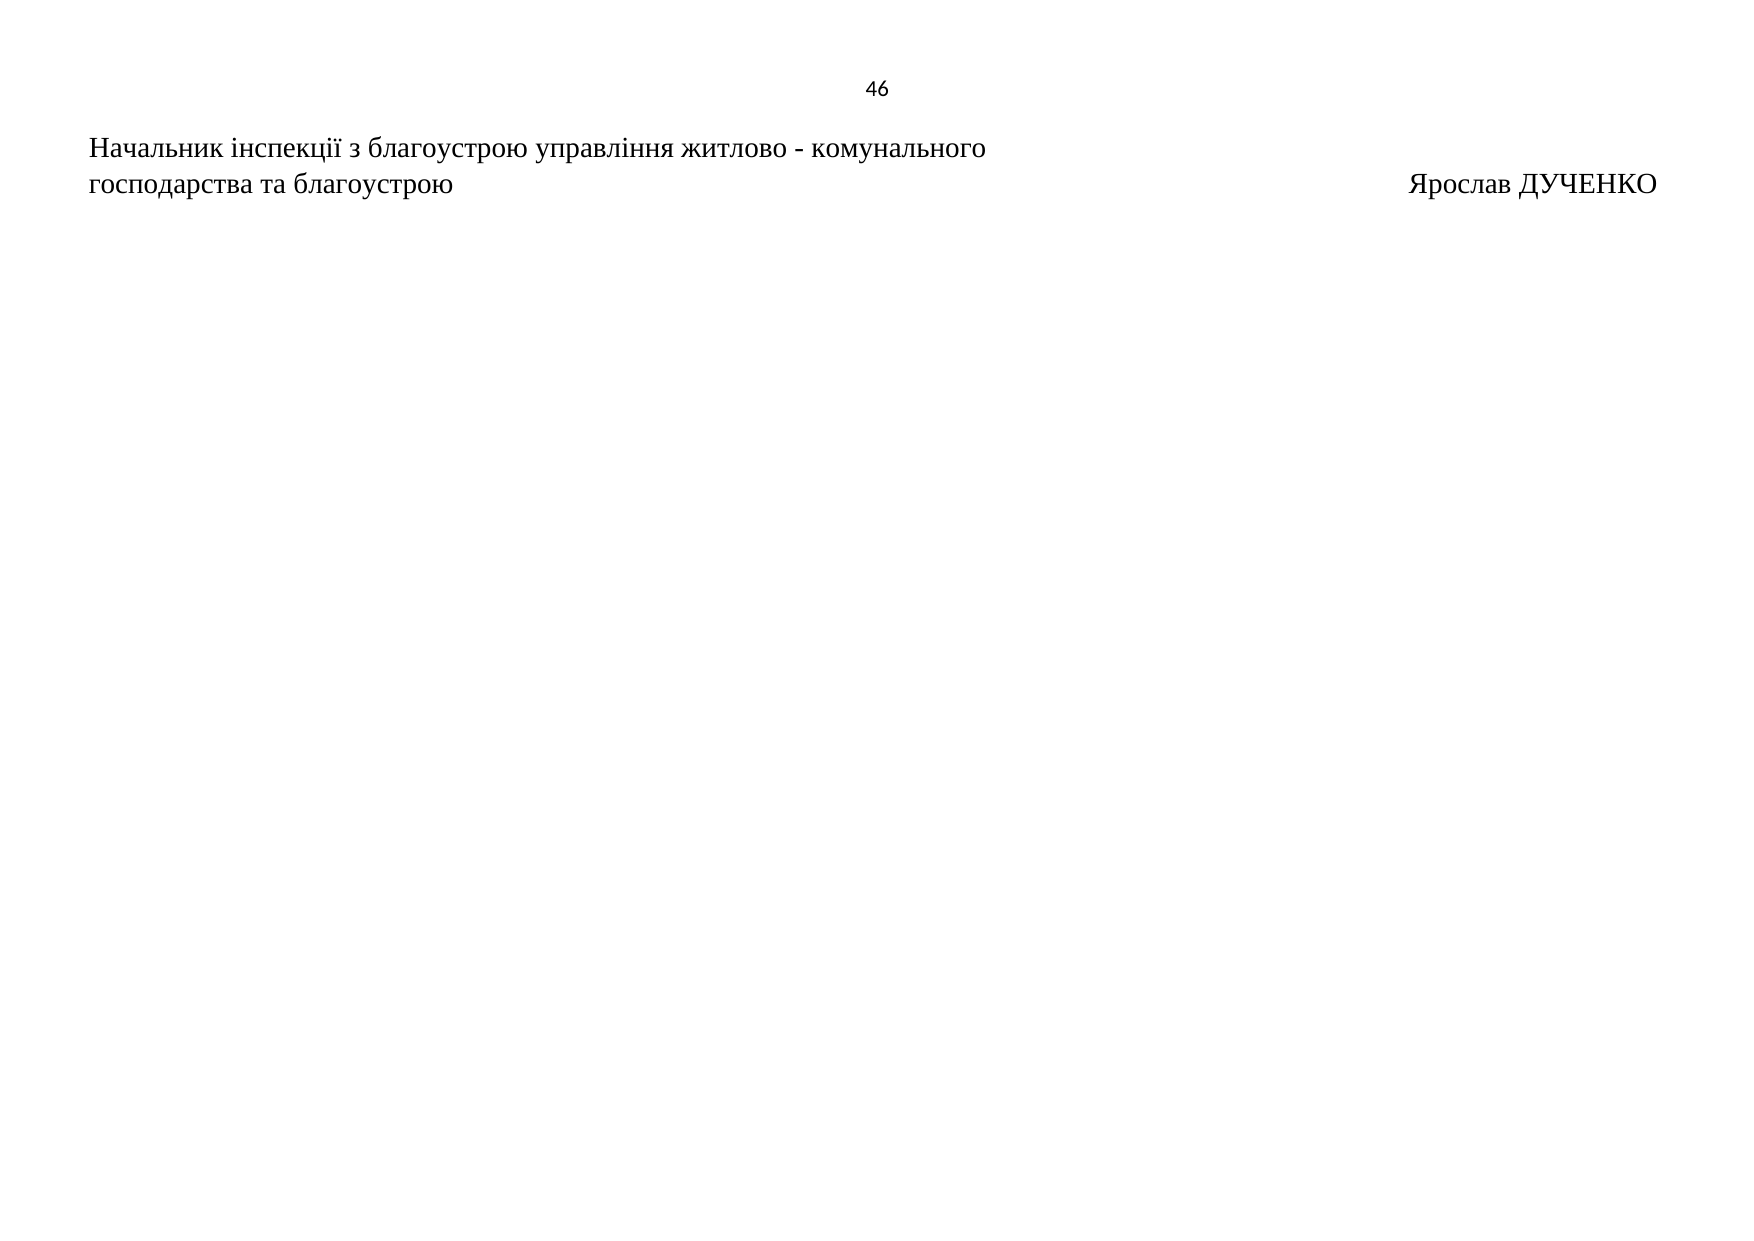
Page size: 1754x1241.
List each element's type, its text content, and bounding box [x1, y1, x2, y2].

text Начальник інспекції з благоустрою управління житлово - комунального господарства та благоустрою Ярослав ДУЧЕНКО [88, 130, 1665, 199]
